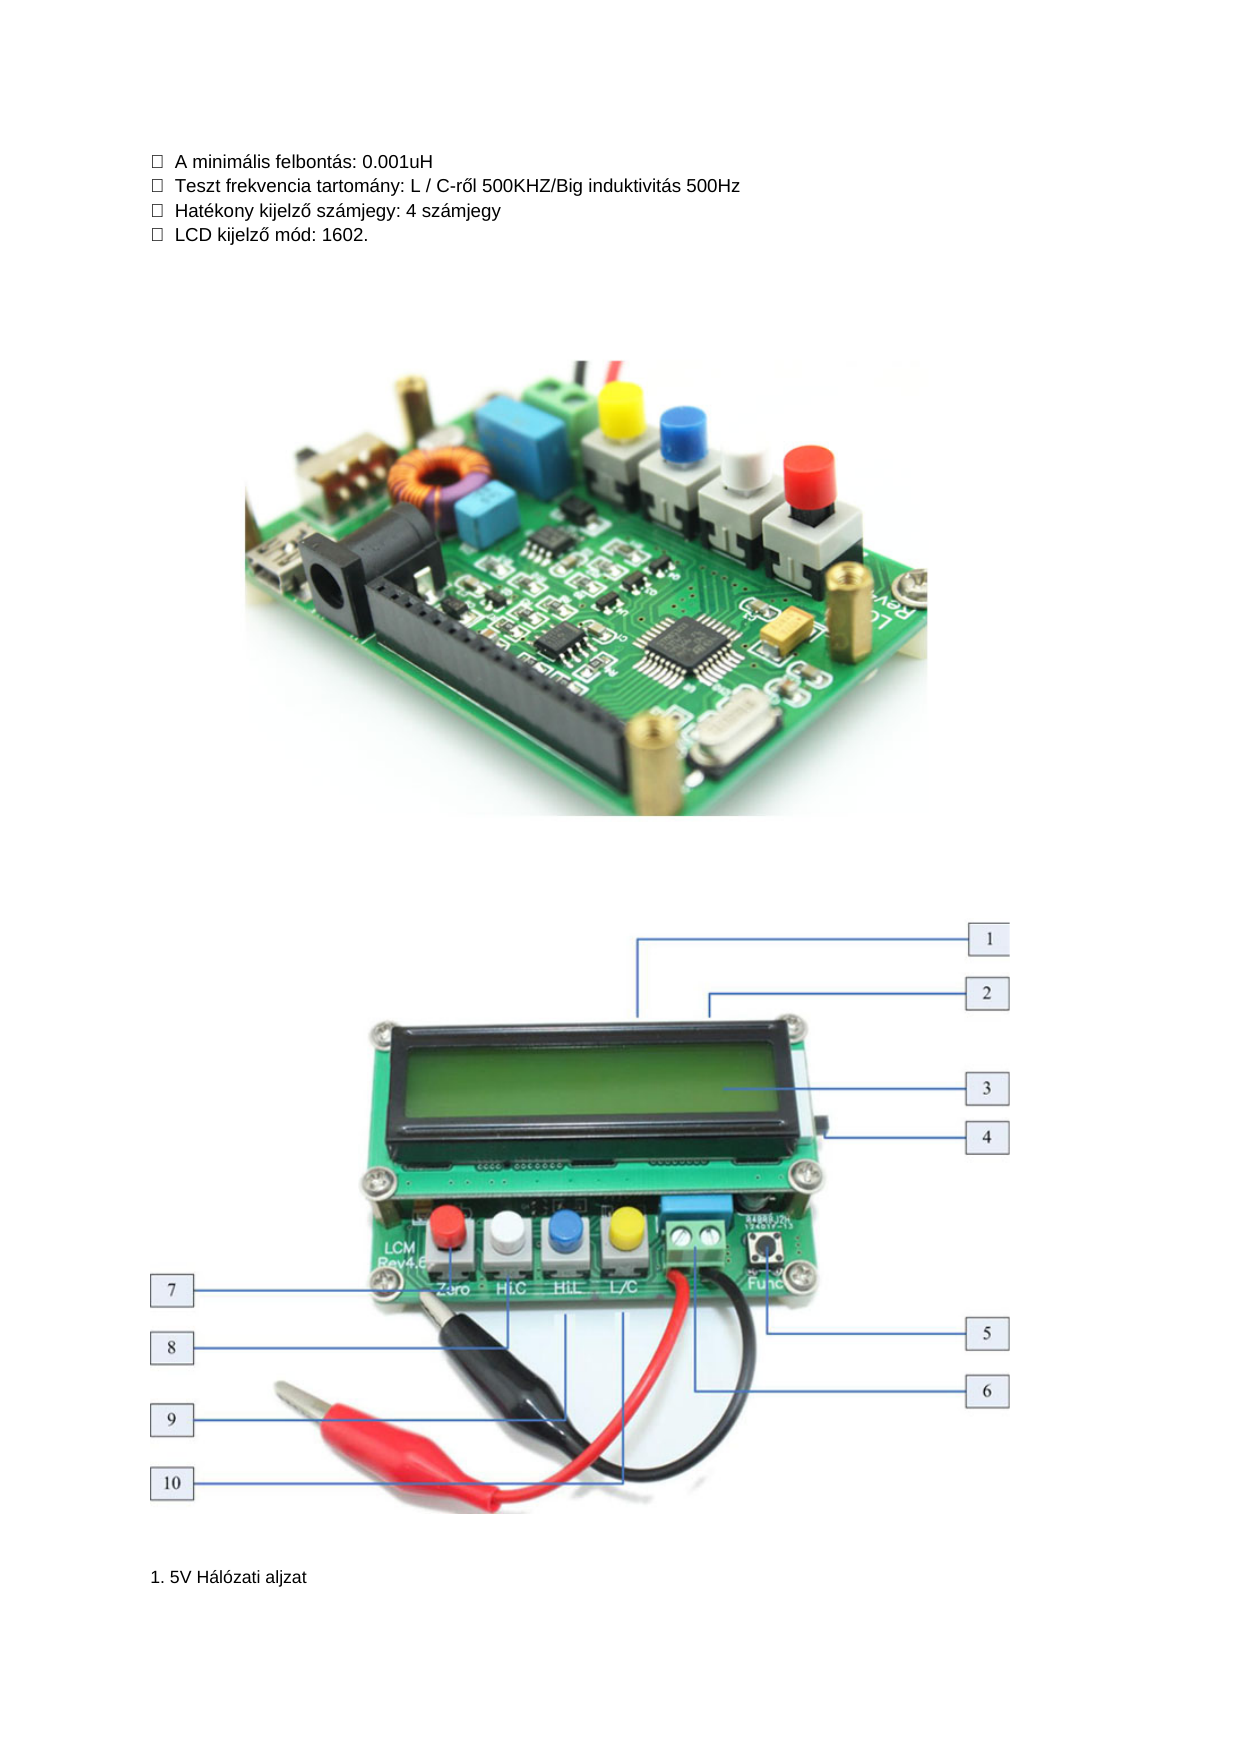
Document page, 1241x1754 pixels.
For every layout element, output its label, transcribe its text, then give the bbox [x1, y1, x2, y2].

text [150, 1513, 1090, 1587]
text  LCD kijelző mód: 1602. [150, 221, 1090, 892]
text  Teszt frekvencia tartomány: L / C-ről 500KHZ/Big induktivitás 500Hz [150, 172, 1090, 197]
text  Hatékony kijelző számjegy: 4 számjegy [150, 197, 1090, 221]
picture [150, 270, 1010, 1514]
text  A minimális felbontás: 0.001uH [150, 148, 1090, 172]
